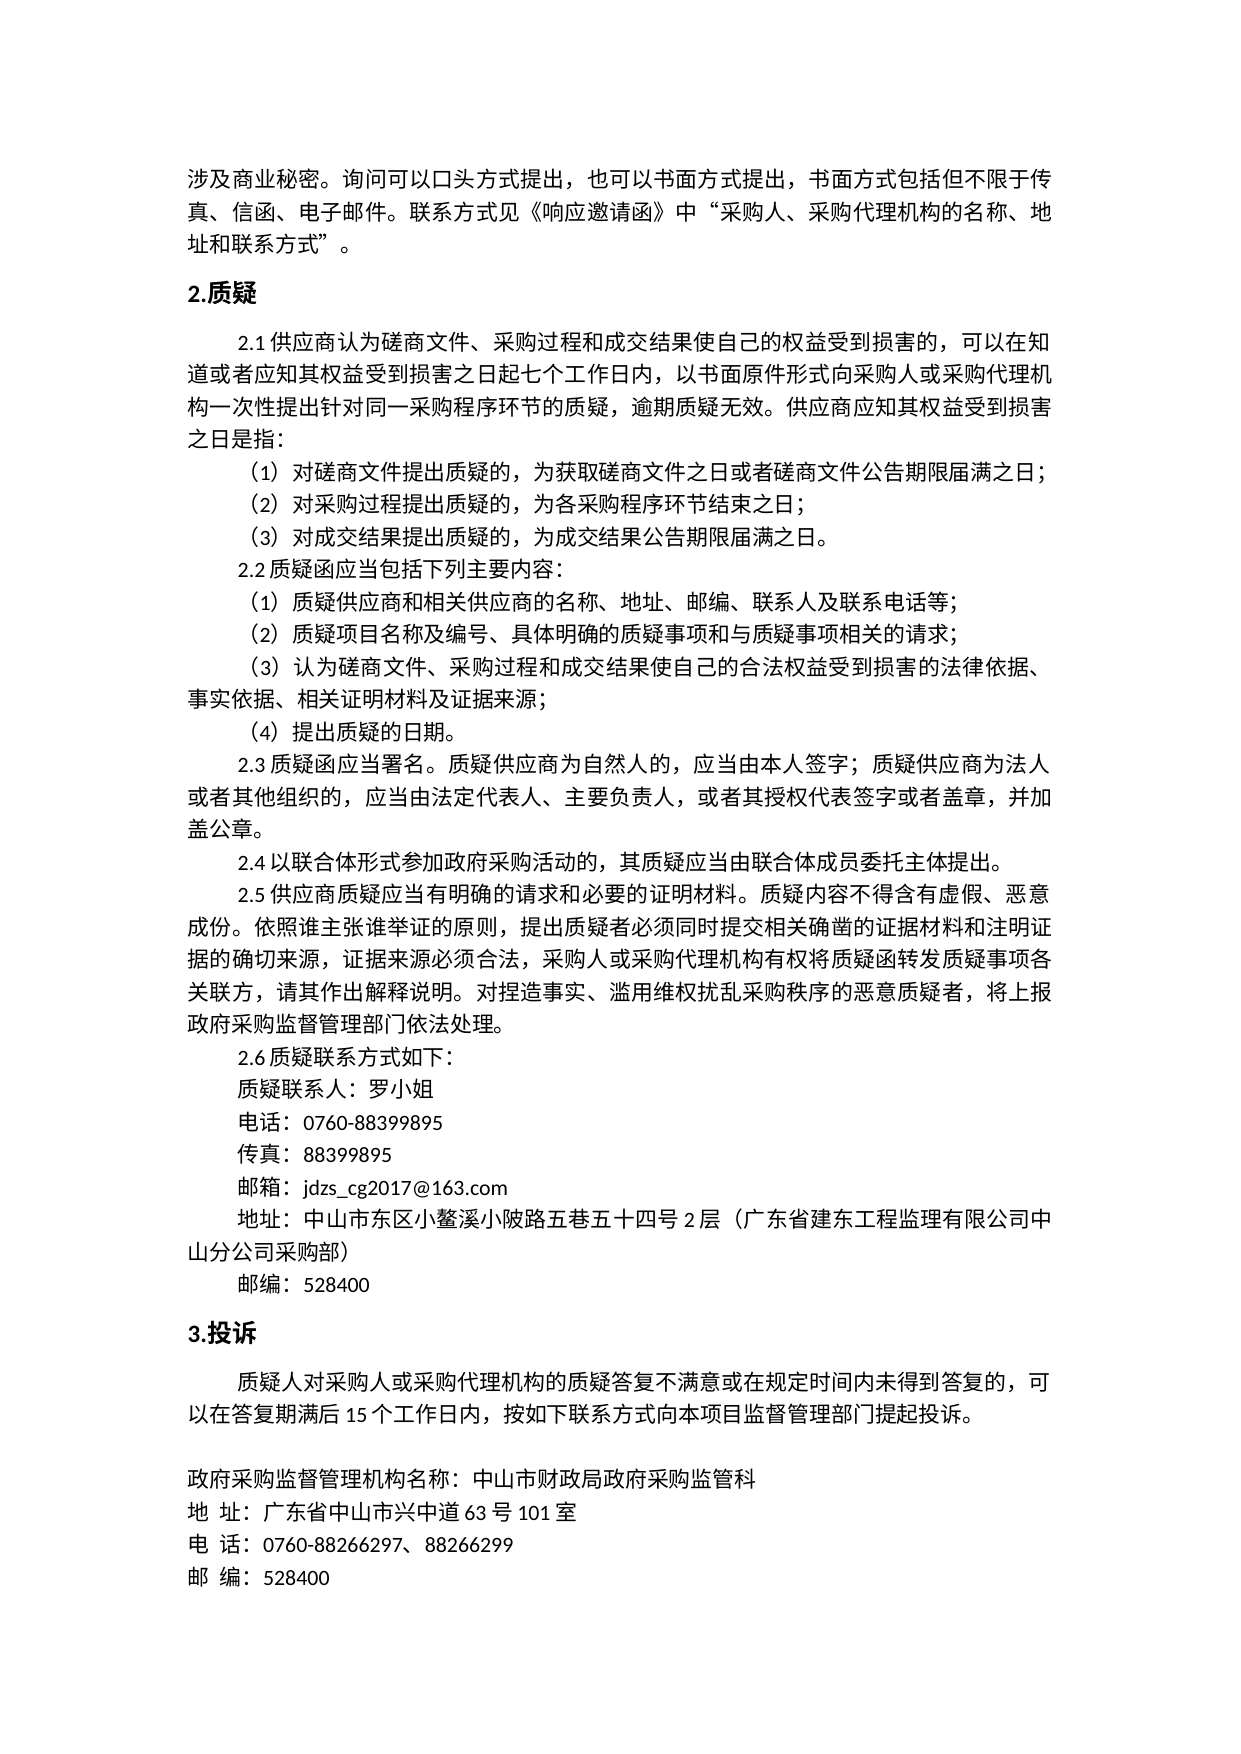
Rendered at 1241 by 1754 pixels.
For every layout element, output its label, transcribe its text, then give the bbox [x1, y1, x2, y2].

text 电 话：0760-88266297、88266299 [187, 1527, 1053, 1559]
text 2.2质疑函应当包括下列主要内容： [187, 552, 1053, 584]
text 邮箱：jdzs_cg2017@163.com [187, 1169, 1053, 1202]
text 3.投诉 [187, 1299, 1053, 1364]
text 2.5供应商质疑应当有明确的请求和必要的证明材料。质疑内容不得含有虚假、恶意成份。依照谁主张谁举证的原则，提出质疑者必须同时提交相关确凿的证据材料和注明证据的确切来源，证据来源必须合法，采购人或采购代理机构有权将质疑函转发质疑事项各关联方，请其作出解释说明。对捏造事实、滥用维权扰乱采购秩序的恶意质疑者，将上报政府采购监督管理部门依法处理。 [187, 877, 1053, 1039]
text 政府采购监督管理机构名称：中山市财政局政府采购监管科 [187, 1462, 1053, 1494]
text 传真：88399895 [187, 1137, 1053, 1169]
text 地址：中山市东区小鳌溪小陂路五巷五十四号2层（广东省建东工程监理有限公司中山分公司采购部） [187, 1202, 1053, 1267]
text （2）质疑项目名称及编号、具体明确的质疑事项和与质疑事项相关的请求； [187, 617, 1053, 649]
text 质疑联系人：罗小姐 [187, 1072, 1053, 1104]
text 2.6质疑联系方式如下： [187, 1039, 1053, 1072]
text 邮 编：528400 [187, 1559, 1053, 1592]
text 2.3质疑函应当署名。质疑供应商为自然人的，应当由本人签字；质疑供应商为法人或者其他组织的，应当由法定代表人、主要负责人，或者其授权代表签字或者盖章，并加盖公章。 [187, 747, 1053, 844]
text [187, 162, 1053, 259]
text 地 址：广东省中山市兴中道63号101室 [187, 1494, 1053, 1527]
text 2.4以联合体形式参加政府采购活动的，其质疑应当由联合体成员委托主体提出。 [187, 844, 1053, 877]
text （3）认为磋商文件、采购过程和成交结果使自己的合法权益受到损害的法律依据、事实依据、相关证明材料及证据来源； [187, 649, 1053, 714]
text （2）对采购过程提出质疑的，为各采购程序环节结束之日； [187, 487, 1053, 519]
text （4）提出质疑的日期。 [187, 714, 1053, 747]
text 2.1供应商认为磋商文件、采购过程和成交结果使自己的权益受到损害的，可以在知道或者应知其权益受到损害之日起七个工作日内，以书面原件形式向采购人或采购代理机构一次性提出针对同一采购程序环节的质疑，逾期质疑无效。供应商应知其权益受到损害之日是指： [187, 324, 1053, 454]
text （3）对成交结果提出质疑的，为成交结果公告期限届满之日。 [187, 519, 1053, 552]
text 质疑人对采购人或采购代理机构的质疑答复不满意或在规定时间内未得到答复的，可以在答复期满后15个工作日内，按如下联系方式向本项目监督管理部门提起投诉。 [187, 1364, 1053, 1429]
text （1）质疑供应商和相关供应商的名称、地址、邮编、联系人及联系电话等； [187, 584, 1053, 617]
text 2.质疑 [187, 259, 1053, 324]
text 电话：0760-88399895 [187, 1104, 1053, 1137]
text （1）对磋商文件提出质疑的，为获取磋商文件之日或者磋商文件公告期限届满之日； [187, 454, 1053, 487]
text 邮编：528400 [187, 1267, 1053, 1299]
